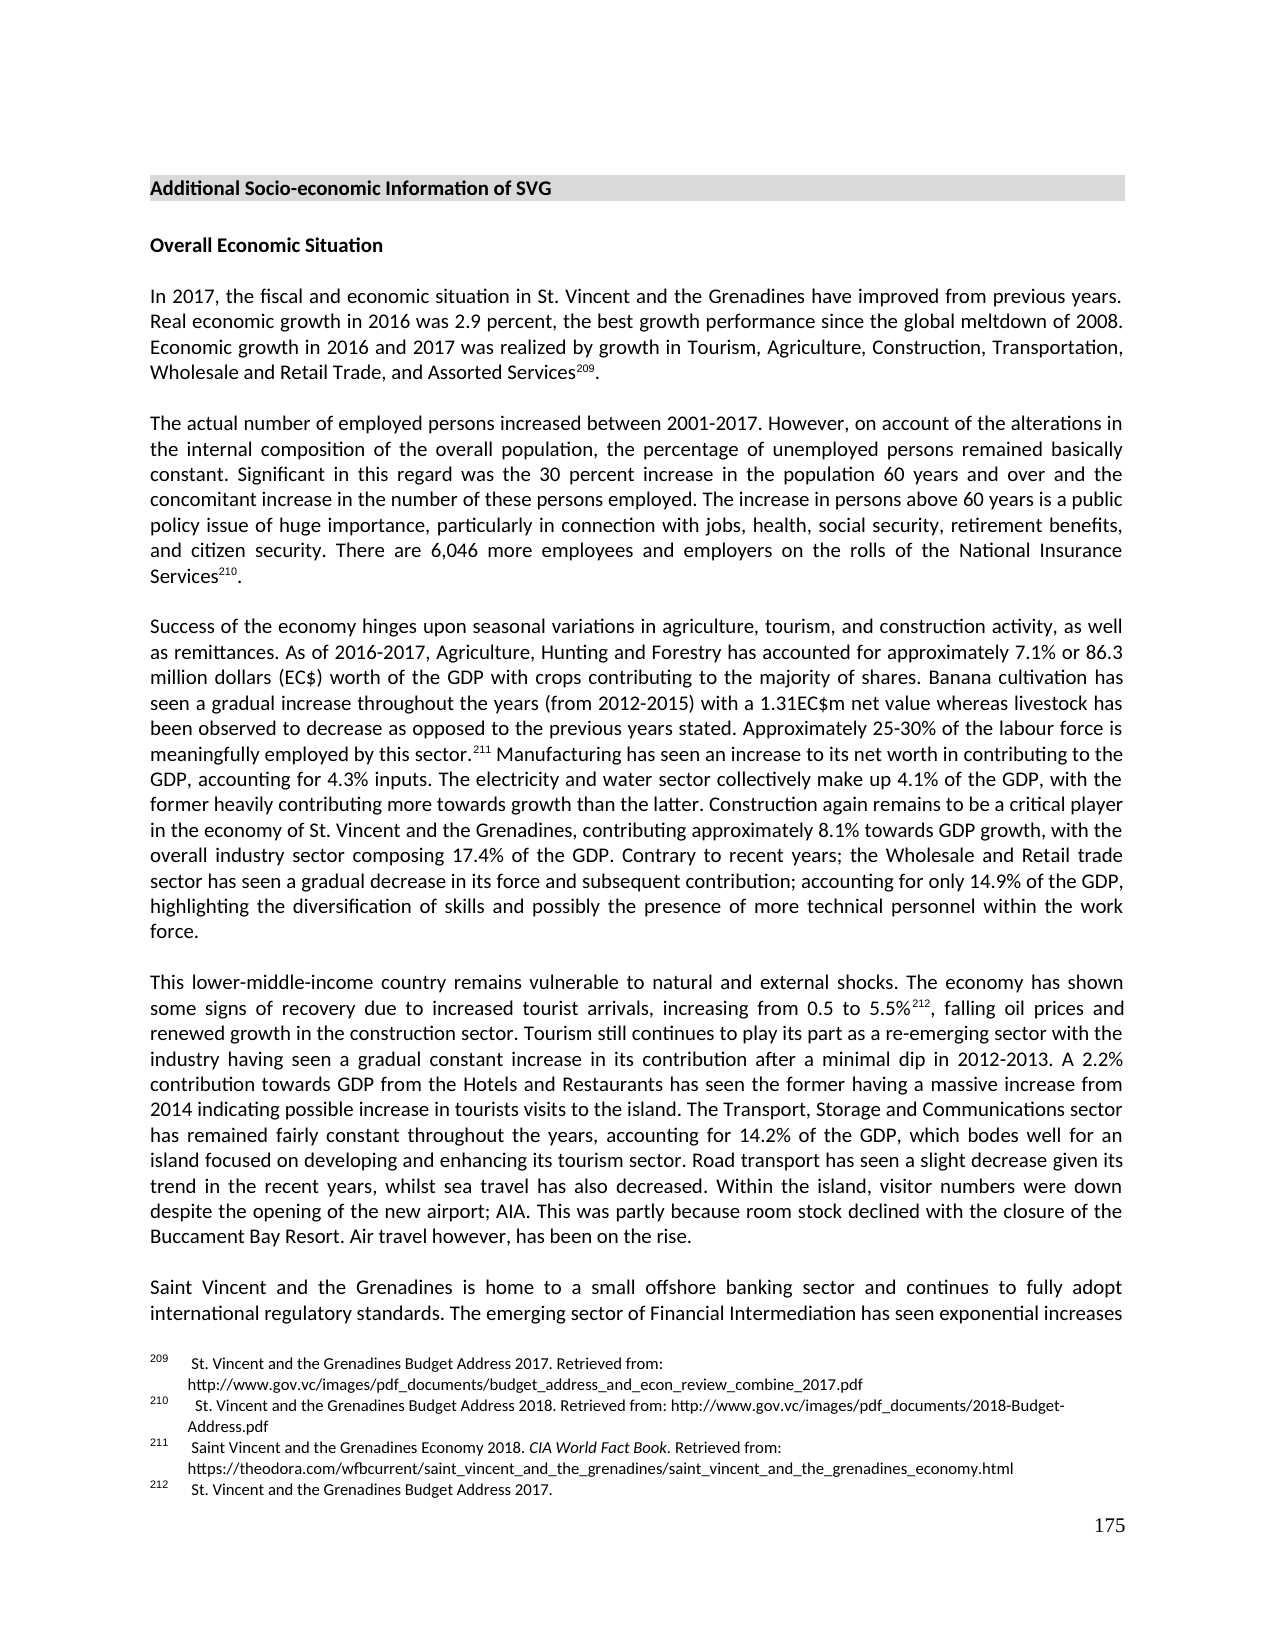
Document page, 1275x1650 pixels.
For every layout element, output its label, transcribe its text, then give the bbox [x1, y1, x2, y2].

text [150, 1274, 1125, 1325]
text Additional Socio-economic Information of SVG [150, 175, 1125, 201]
text In 2017, the fiscal and economic situation in St. Vincent and the Grenadines have improved from previous years. Real economic growth in 2016 was 2.9 percent, the best growth performance since the global meltdown of 2008. Economic growth in 2016 and 2017 was realized by growth in Tourism, Agriculture, Construction, Transportation, Wholesale and Retail Trade, and Assorted Services. [150, 283, 1125, 385]
text The actual number of employed persons increased between 2001-2017. However, on account of the alterations in the internal composition of the overall population, the percentage of unemployed persons remained basically constant. Significant in this regard was the 30 percent increase in the population 60 years and over and the concomitant increase in the number of these persons employed. The increase in persons above 60 years is a public policy issue of huge importance, particularly in connection with jobs, health, social security, retirement benefits, and citizen security. There are 6,046 more employees and employers on the rolls of the National Insurance Services. [150, 410, 1125, 588]
text Success of the economy hinges upon seasonal variations in agriculture, tourism, and construction activity, as well as remittances. As of 2016-2017, Agriculture, Hunting and Forestry has accounted for approximately 7.1% or 86.3 million dollars (EC$) worth of the GDP with crops contributing to the majority of shares. Banana cultivation has seen a gradual increase throughout the years (from 2012-2015) with a 1.31EC$m net value whereas livestock has been observed to decrease as opposed to the previous years stated. Approximately 25-30% of the labour force is meaningfully employed by this sector. Manufacturing has seen an increase to its net worth in contributing to the GDP, accounting for 4.3% inputs. The electricity and water sector collectively make up 4.1% of the GDP, with the former heavily contributing more towards growth than the latter. Construction again remains to be a critical player in the economy of St. Vincent and the Grenadines, contributing approximately 8.1% towards GDP growth, with the overall industry sector composing 17.4% of the GDP. Contrary to recent years; the Wholesale and Retail trade sector has seen a gradual decrease in its force and subsequent contribution; accounting for only 14.9% of the GDP, highlighting the diversification of skills and possibly the presence of more technical personnel within the work force. [150, 614, 1125, 944]
text Overall Economic Situation [150, 232, 1125, 258]
text This lower-middle-income country remains vulnerable to natural and external shocks. The economy has shown some signs of recovery due to increased tourist arrivals, increasing from 0.5 to 5.5%, falling oil prices and renewed growth in the construction sector. Tourism still continues to play its part as a re-emerging sector with the industry having seen a gradual constant increase in its contribution after a minimal dip in 2012-2013. A 2.2% contribution towards GDP from the Hotels and Restaurants has seen the former having a massive increase from 2014 indicating possible increase in tourists visits to the island. The Transport, Storage and Communications sector has remained fairly constant throughout the years, accounting for 14.2% of the GDP, which bodes well for an island focused on developing and enhancing its tourism sector. Road transport has seen a slight decrease given its trend in the recent years, whilst sea travel has also decreased. Within the island, visitor numbers were down despite the opening of the new airport; AIA. This was partly because room stock declined with the closure of the Buccament Bay Resort. Air travel however, has been on the rise. [150, 969, 1125, 1249]
